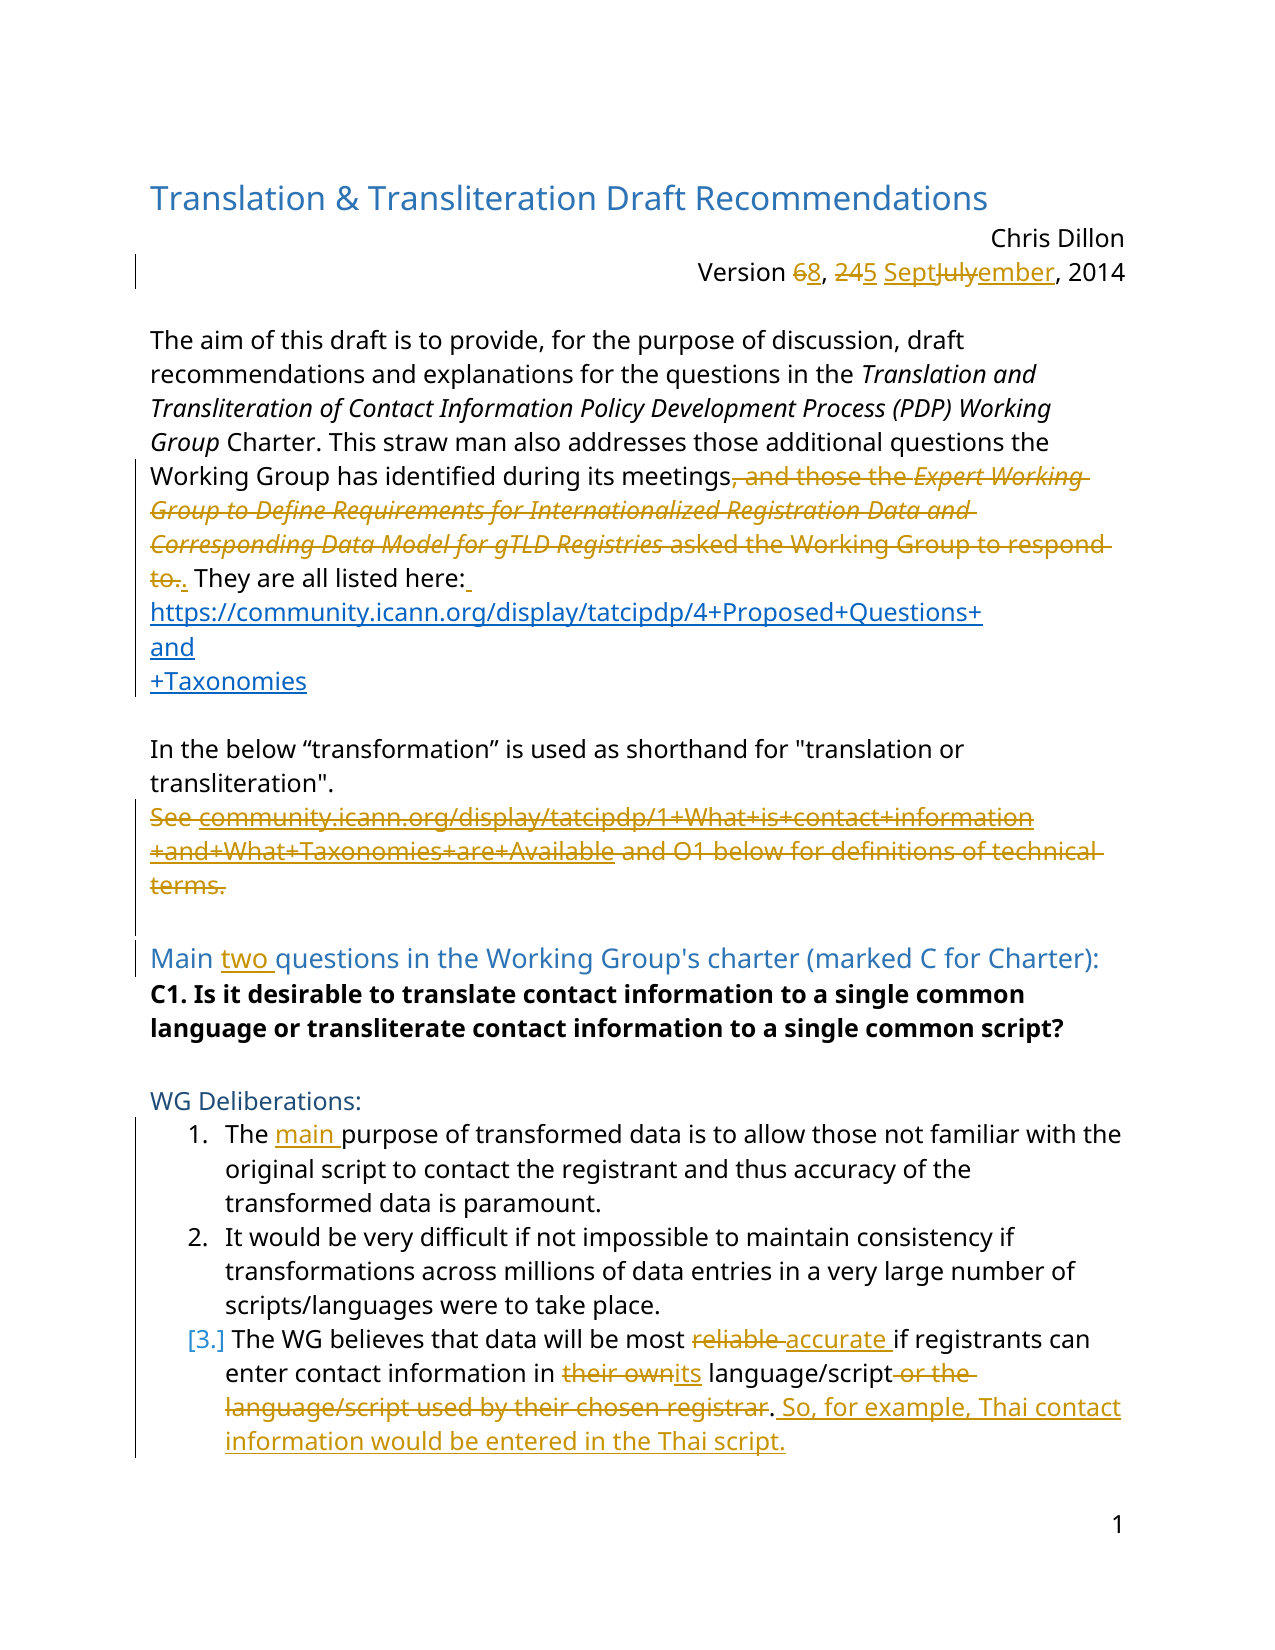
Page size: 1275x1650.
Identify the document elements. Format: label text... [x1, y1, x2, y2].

list It would be very difficult if not impossible to maintain consistency if transformations across millions of data entries in a very large number of scripts/languages were to take place. [187, 1219, 1125, 1322]
text Version , , 2014 [150, 254, 1125, 288]
subtitle WG Deliberations: [150, 1083, 1125, 1117]
text In the below “transformation” is used as shorthand for "translation or transliteration". [150, 731, 1125, 799]
text Chris Dillon [150, 220, 1125, 254]
text C1. Is it desirable to translate contact information to a single common language or transliterate contact information to a single common script? [150, 977, 1125, 1045]
subtitle Main questions in the Working Group's charter (marked C for Charter): [150, 940, 1125, 977]
list The purpose of transformed data is to allow those not familiar with the original script to contact the registrant and thus accuracy of the transformed data is paramount. [187, 1117, 1125, 1219]
text The aim of this draft is to provide, for the purpose of discussion, draft recommendations and explanations for the questions in the Translation and Transliteration of Contact Information Policy Development Process (PDP) Working Group Charter. This straw man also addresses those additional questions the Working Group has identified during its meetings They are all listed here: [150, 323, 1125, 595]
subtitle Translation & Transliteration Draft Recommendations [150, 175, 1125, 220]
list The WG believes that data will be most if registrants can enter contact information in language/script. [187, 1322, 1125, 1458]
text https://community.icann.org/display/tatcipdp/4+Proposed+Questions+and+Taxonomies [150, 595, 1125, 697]
